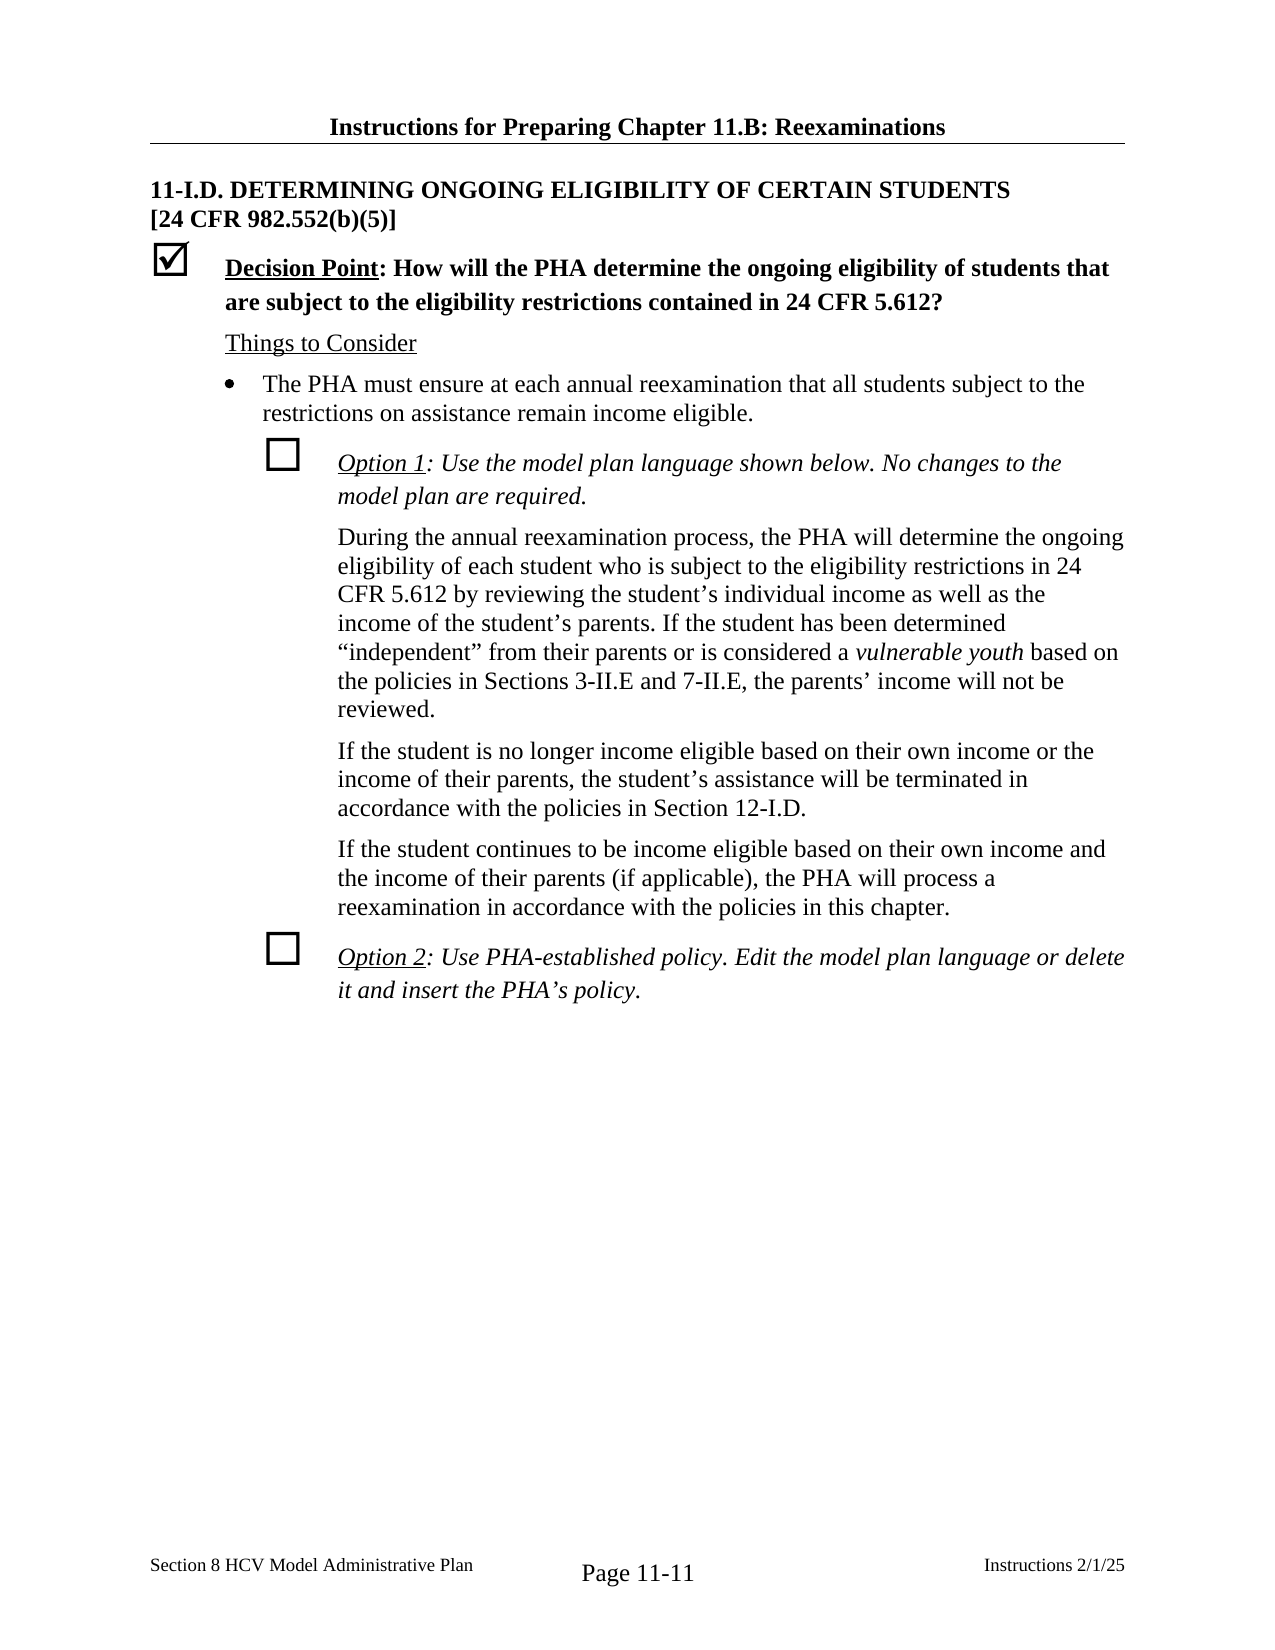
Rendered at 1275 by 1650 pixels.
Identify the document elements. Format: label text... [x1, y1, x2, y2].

text 11-I.D. DETERMINING ONGOING ELIGIBILITY OF CERTAIN STUDENTS [24 CFR 982.552(b)(5)] [150, 175, 1125, 232]
text Option 1: Use the model plan language shown below. No changes to the model plan are required. [262, 439, 1125, 509]
text Option 2: Use PHA-established policy. Edit the model plan language or delete it and insert the PHA’s policy. [262, 933, 1125, 1004]
text If the student is no longer income eligible based on their own income or the income of their parents, the student’s assistance will be terminated in accordance with the policies in Section 12-I.D. [337, 736, 1125, 822]
text Decision Point: How will the PHA determine the ongoing eligibility of students that are subject to the eligibility restrictions contained in 24 CFR 5.612? [150, 245, 1125, 315]
text If the student continues to be income eligible based on their own income and the income of their parents (if applicable), the PHA will process a reexamination in accordance with the policies in this chapter. [337, 834, 1125, 921]
text Things to Consider [225, 328, 1125, 357]
list The PHA must ensure at each annual reexamination that all students subject to the restrictions on assistance remain income eligible. [225, 369, 1125, 427]
text During the annual reexamination process, the PHA will determine the ongoing eligibility of each student who is subject to the eligibility restrictions in 24 CFR 5.612 by reviewing the student’s individual income as well as the income of the student’s parents. If the student has been determined “independent” from their parents or is considered a vulnerable youth based on the policies in Sections 3-II.E and 7-II.E, the parents’ income will not be reviewed. [337, 522, 1125, 723]
